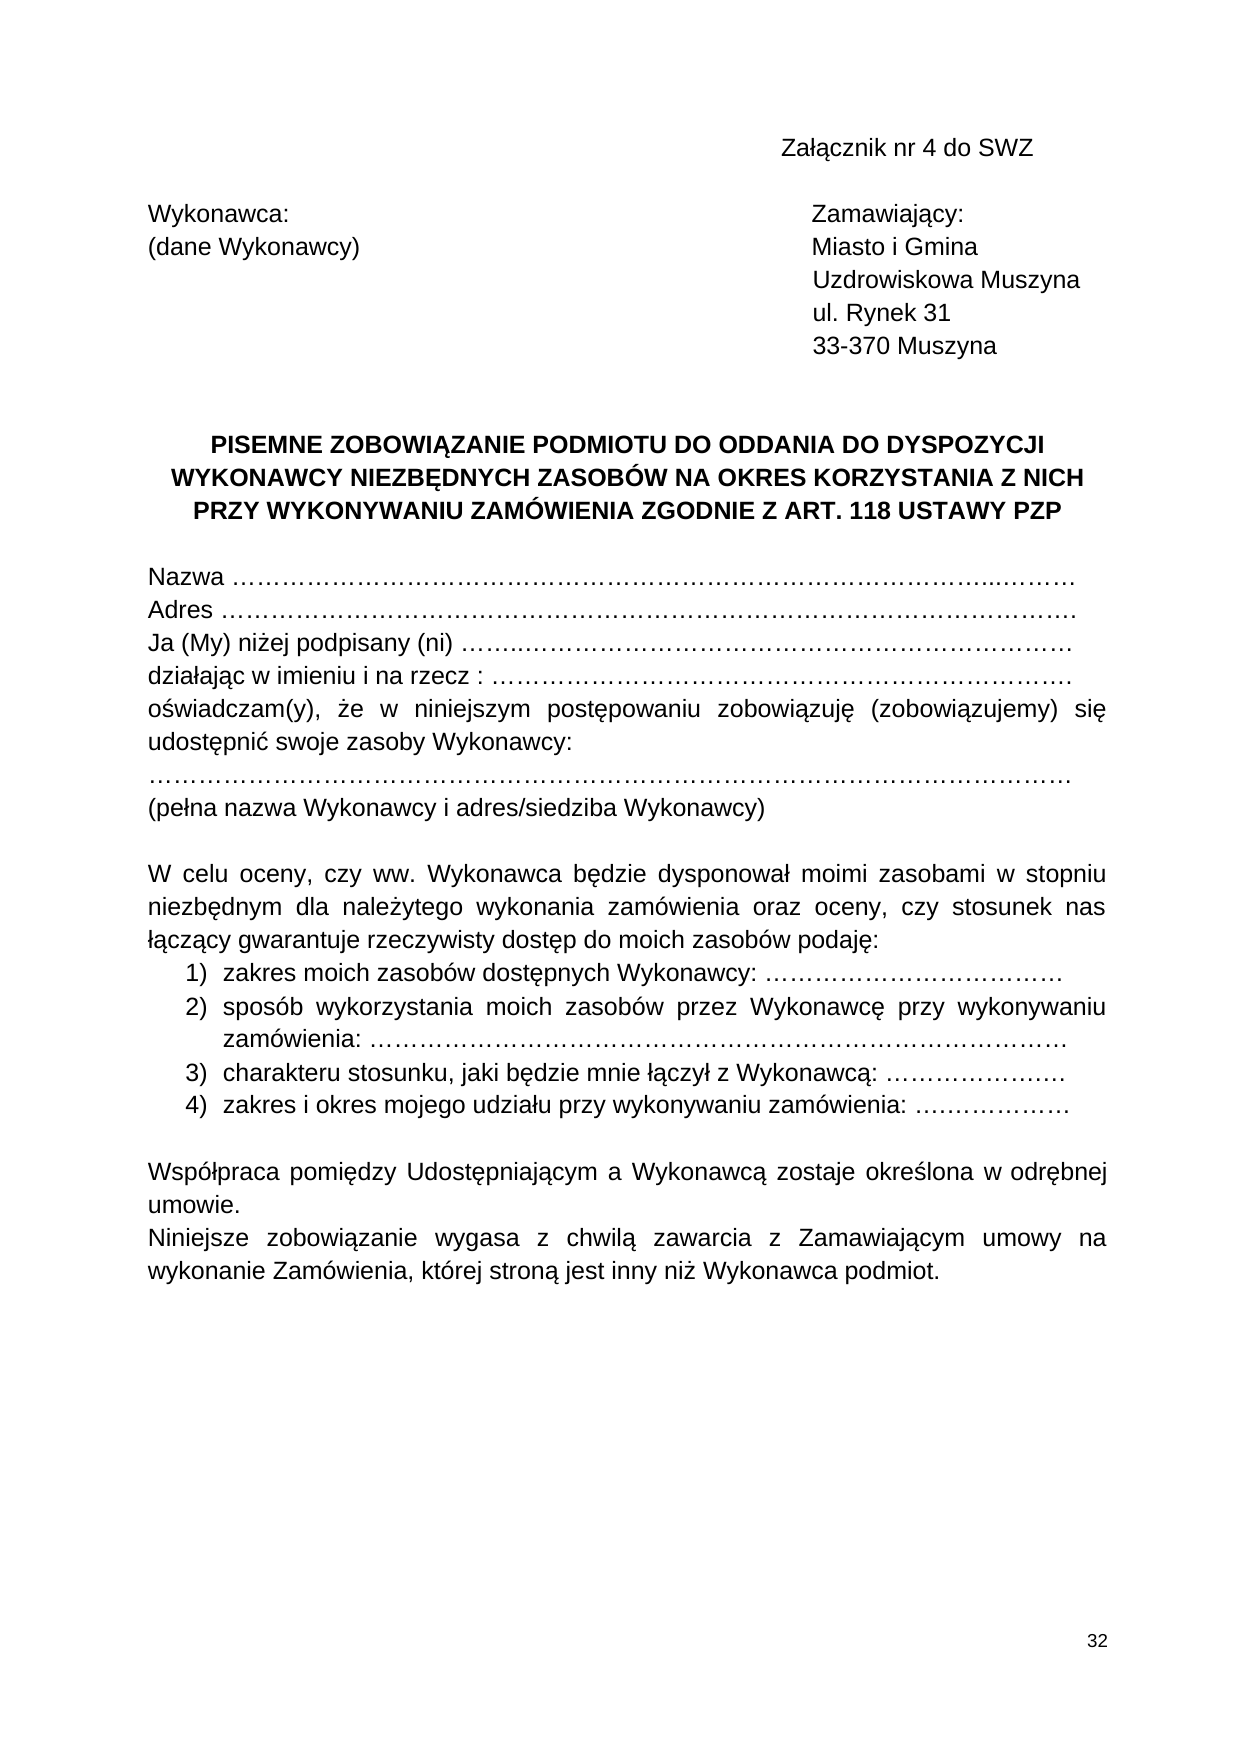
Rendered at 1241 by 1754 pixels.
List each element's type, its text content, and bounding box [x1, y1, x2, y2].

text Załącznik nr 4 do SWZ [148, 133, 1034, 162]
text Uzdrowiskowa Muszyna [812, 265, 1107, 294]
text Wykonawca: Zamawiający: [148, 199, 1107, 228]
text Adres …………………………………………………………………………………………. [148, 595, 1107, 624]
text Współpraca pomiędzy Udostępniającym a Wykonawcą zostaje określona w odrębnej umowie. [148, 1157, 1107, 1218]
text oświadczam(y), że w niniejszym postępowaniu zobowiązuję (zobowiązujemy) się udostępnić swoje zasoby Wykonawcy: [148, 694, 1107, 756]
text Niniejsze zobowiązanie wygasa z chwilą zawarcia z Zamawiającym umowy na wykonanie Zamówienia, której stroną jest inny niż Wykonawca podmiot. [148, 1223, 1107, 1284]
list charakteru stosunku, jaki będzie mnie łączył z Wykonawcą: ……………….… [185, 1057, 1107, 1086]
text ………………………………………………………………………………………………… [148, 760, 1107, 789]
text Ja (My) niżej podpisany (ni) ……..………………………………………………………… [148, 628, 1107, 657]
text ul. Rynek 31 [812, 298, 1107, 327]
text PISEMNE ZOBOWIĄZANIE PODMIOTU DO ODDANIA DO DYSPOZYCJI WYKONAWCY NIEZBĘDNYCH ZASOBÓW NA OKRES KORZYSTANIA Z NICH PRZY WYKONYWANIU ZAMÓWIENIA ZGODNIE Z ART. 118 USTAWY PZP [148, 430, 1107, 525]
text Nazwa ………………………………………………………………………………...……… [148, 562, 1107, 591]
list sposób wykorzystania moich zasobów przez Wykonawcę przy wykonywaniu zamówienia: ………………………………………………………………………… [185, 991, 1107, 1053]
text W celu oceny, czy ww. Wykonawca będzie dysponował moimi zasobami w stopniu niezbędnym dla należytego wykonania zamówienia oraz oceny, czy stosunek nas łączący gwarantuje rzeczywisty dostęp do moich zasobów podaję: [148, 859, 1107, 954]
text 33-370 Muszyna [812, 331, 1107, 360]
text (dane Wykonawcy) Miasto i Gmina [148, 232, 1107, 261]
list zakres moich zasobów dostępnych Wykonawcy: ……………………………… [185, 958, 1107, 987]
list zakres i okres mojego udziału przy wykonywaniu zamówienia: ….…………… [185, 1091, 1107, 1119]
text działając w imieniu i na rzecz : ……………………………………………………………. [148, 661, 1107, 690]
text (pełna nazwa Wykonawcy i adres/siedziba Wykonawcy) [148, 793, 1107, 822]
